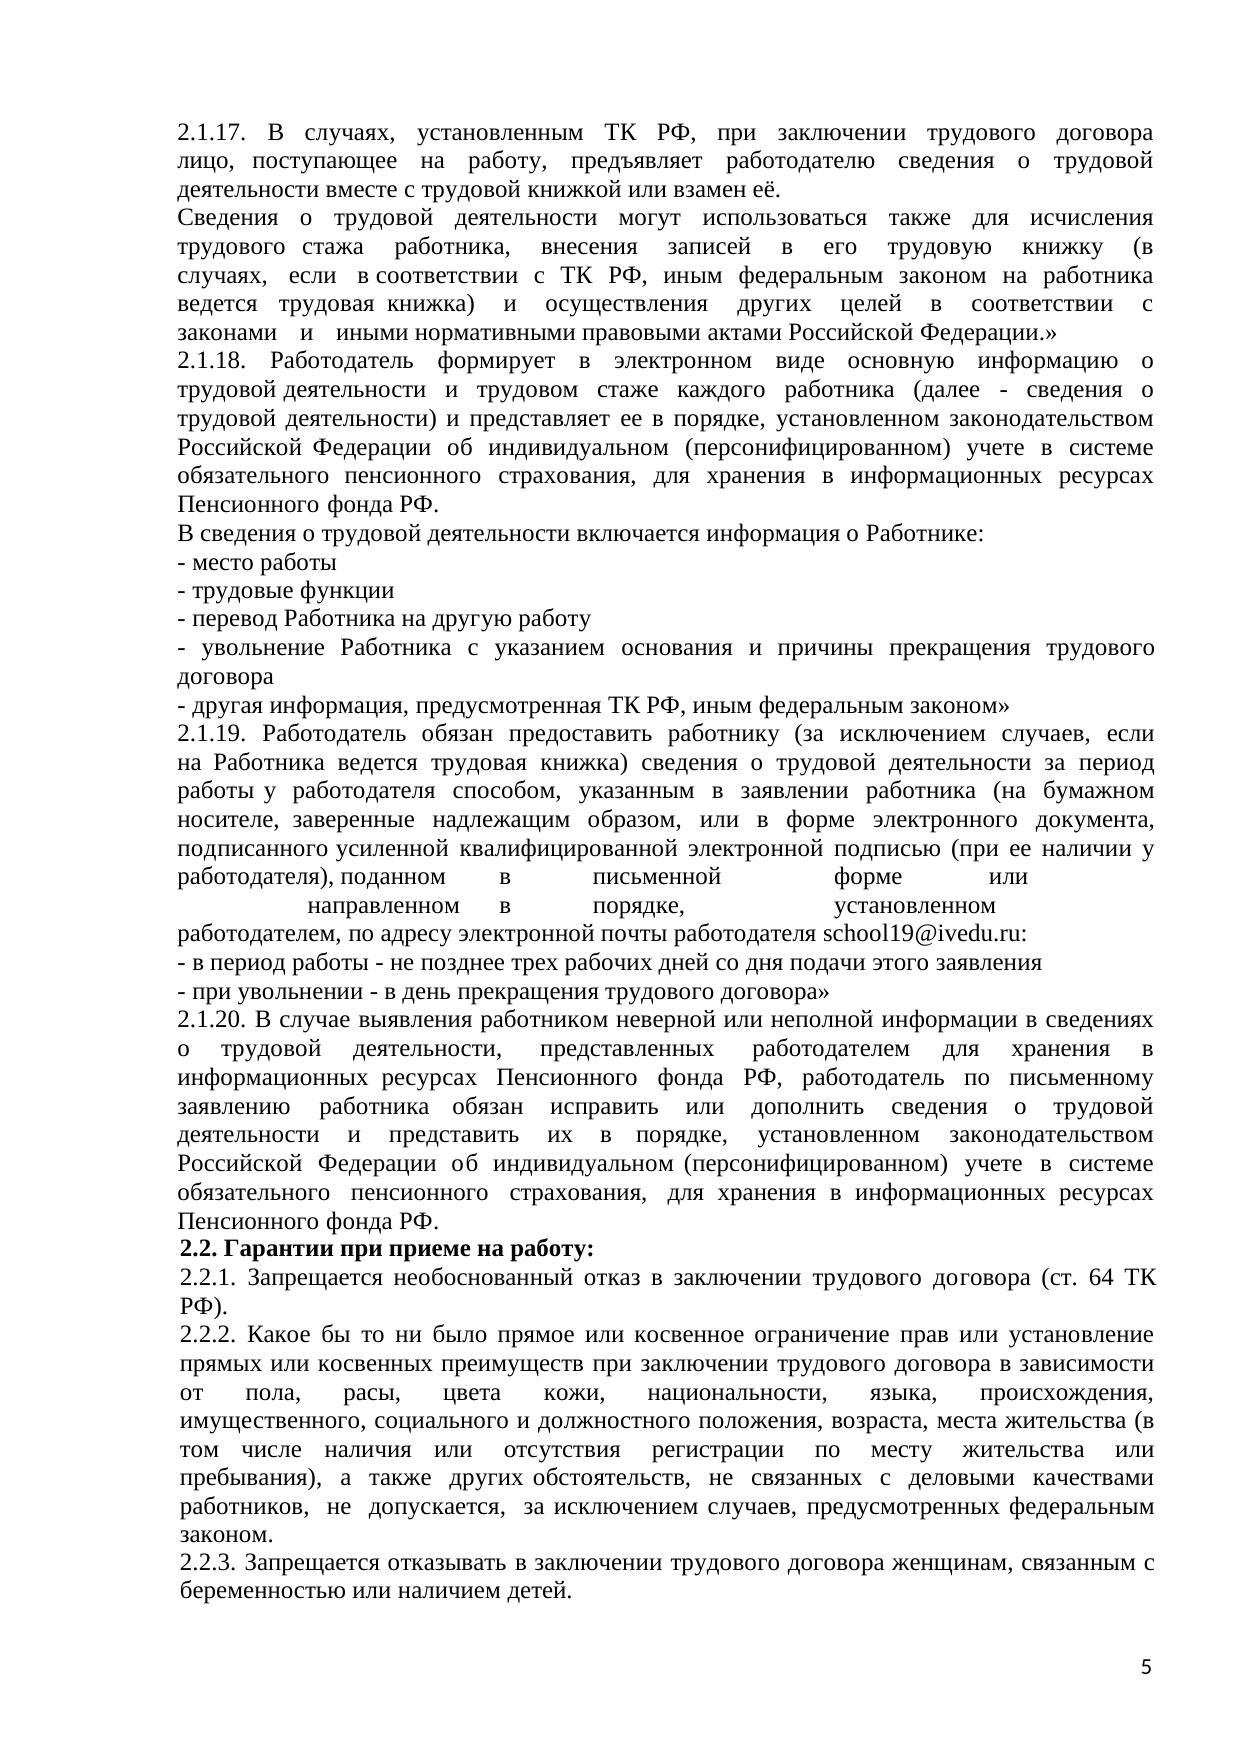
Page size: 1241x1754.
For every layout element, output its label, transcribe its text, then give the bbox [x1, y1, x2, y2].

text - в период работы - не позднее трех рабочих дней со дня подачи этого заявления - при увольнении - в день прекращения трудового договора» [177, 947, 1044, 1004]
text 2.2.3. Запрещается отказывать в заключении трудового договора женщинам, связанным с беременностью или наличием детей. [179, 1548, 1158, 1604]
text 2.1.17. В случаях, установленным ТК РФ, при заключении трудового договора лицо, поступающее на работу, предъявляет работодателю сведения о трудовой деятельности вместе с трудовой книжкой или взамен её. [177, 117, 1153, 203]
text - трудовые функции [177, 576, 1154, 604]
text - другая информация, предусмотренная ТК РФ, иным федеральным законом» [177, 690, 1154, 719]
text 2.2.2. Какое бы то ни было прямое или косвенное ограничение прав или установление прямых или косвенных преимуществ при заключении трудового договора в зависимости от пола, расы, цвета кожи, национальности, языка, происхождения, имущественного, социального и должностного положения, возраста, места жительства (в том числе наличия или отсутствия регистрации по месту жительства или пребывания), а также других обстоятельств, не связанных с деловыми качествами работников, не допускается, за исключением случаев, предусмотренных федеральным законом. [179, 1320, 1154, 1548]
text 2.2. Гарантии при приеме на работу: [179, 1234, 1154, 1262]
text 2.2.1. Запрещается необоснованный отказ в заключении трудового договора (ст. 64 ТК РФ). [179, 1262, 1158, 1320]
text 2.1.18. Работодатель формирует в электронном виде основную информацию о трудовой деятельности и трудовом стаже каждого работника (далее - сведения о трудовой деятельности) и представляет ее в порядке, установленном законодательством Российской Федерации об индивидуальном (персонифицированном) учете в системе обязательного пенсионного страхования, для хранения в информационных ресурсах Пенсионного фонда РФ. [177, 346, 1154, 518]
text - увольнение Работника с указанием основания и причины прекращения трудового договора [177, 632, 1157, 690]
text Сведения о трудовой деятельности могут использоваться также для исчисления трудового стажа работника, внесения записей в его трудовую книжку (в случаях, если в соответствии с ТК РФ, иным федеральным законом на работника ведется трудовая книжка) и осуществления других целей в соответствии с законами и иными нормативными правовыми актами Российской Федерации.» [177, 203, 1153, 346]
text 2.1.20. В случае выявления работником неверной или неполной информации в сведениях о трудовой деятельности, представленных работодателем для хранения в информационных ресурсах Пенсионного фонда РФ, работодатель по письменному заявлению работника обязан исправить или дополнить сведения о трудовой деятельности и представить их в порядке, установленном законодательством Российской Федерации об индивидуальном (персонифицированном) учете в системе обязательного пенсионного страхования, для хранения в информационных ресурсах Пенсионного фонда РФ. [177, 1004, 1154, 1234]
text В сведения о трудовой деятельности включается информация о Работнике: - место работы [177, 518, 986, 576]
text - перевод Работника на другую работу [177, 604, 1154, 632]
text 2.1.19. Работодатель обязан предоставить работнику (за исключением случаев, если на Работника ведется трудовая книжка) сведения о трудовой деятельности за период работы у работодателя способом, указанным в заявлении работника (на бумажном носителе, заверенные надлежащим образом, или в форме электронного документа, подписанного усиленной квалифицированной электронной подписью (при ее наличии у работодателя), поданном в письменной форме или направленном в порядке, установленном работодателем, по адресу электронной почты работодателя school19@ivedu.ru: [177, 719, 1154, 947]
text 5 [1140, 1652, 1154, 1680]
